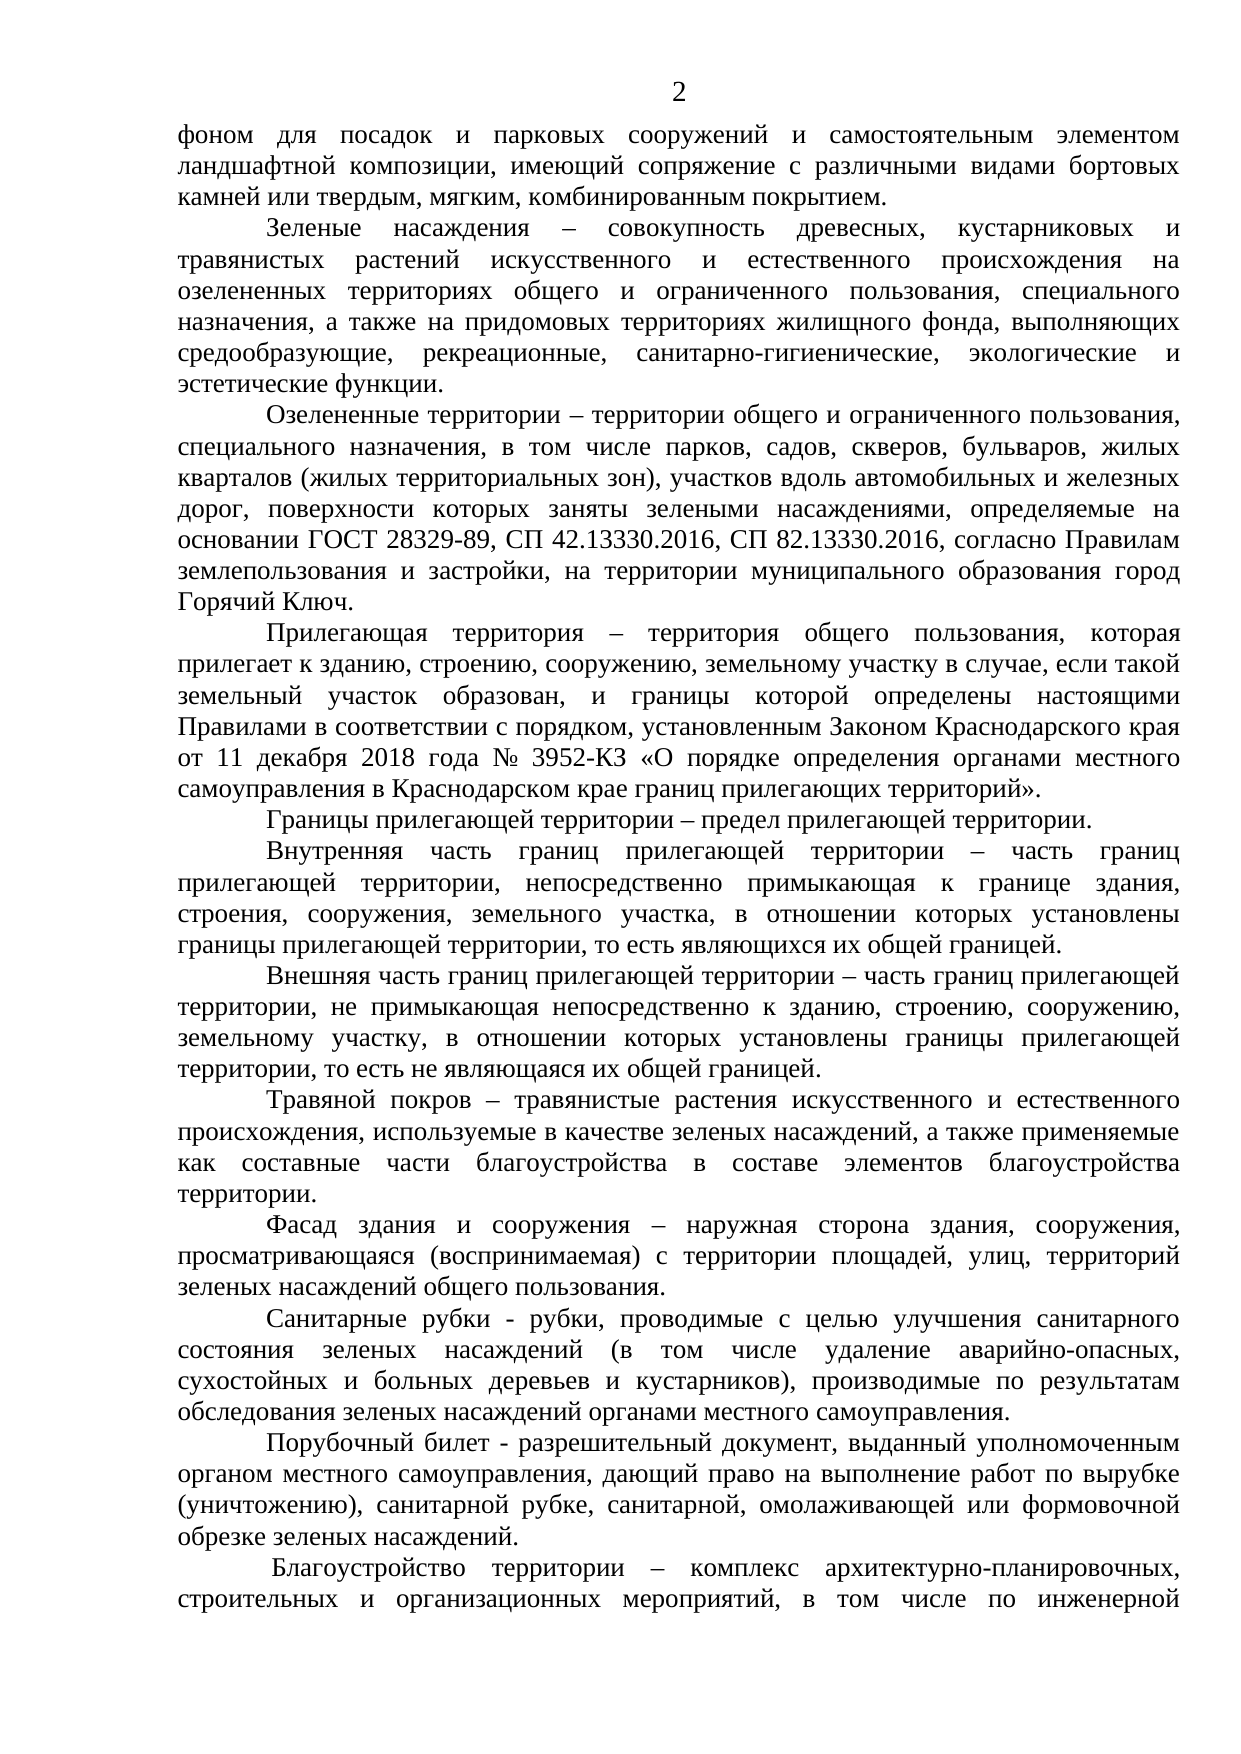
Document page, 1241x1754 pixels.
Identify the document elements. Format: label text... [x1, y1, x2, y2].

text Зеленые насаждения – совокупность древесных, кустарниковых и травянистых растений искусственного и естественного происхождения на озелененных территориях общего и ограниченного пользования, специального назначения, а также на придомовых территориях жилищного фонда, выполняющих средообразующие, рекреационные, санитарно-гигиенические, экологические и эстетические функции. [177, 212, 1181, 398]
text Порубочный билет - разрешительный документ, выданный уполномоченным органом местного самоуправления, дающий право на выполнение работ по вырубке (уничтожению), санитарной рубке, санитарной, омолаживающей или формовочной обрезке зеленых насаждений. [177, 1426, 1181, 1551]
text Внутренняя часть границ прилегающей территории – часть границ прилегающей территории, непосредственно примыкающая к границе здания, строения, сооружения, земельного участка, в отношении которых установлены границы прилегающей территории, то есть являющихся их общей границей. [177, 834, 1181, 959]
text Границы прилегающей территории – предел прилегающей территории. [177, 803, 1181, 834]
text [177, 118, 1181, 212]
text Санитарные рубки - рубки, проводимые с целью улучшения санитарного состояния зеленых насаждений (в том числе удаление аварийно-опасных, сухостойных и больных деревьев и кустарников), производимые по результатам обследования зеленых насаждений органами местного самоуправления. [177, 1302, 1181, 1426]
text Травяной покров – травянистые растения искусственного и естественного происхождения, используемые в качестве зеленых насаждений, а также применяемые как составные части благоустройства в составе элементов благоустройства территории. [177, 1084, 1181, 1208]
text Прилегающая территория – территория общего пользования, которая прилегает к зданию, строению, сооружению, земельному участку в случае, если такой земельный участок образован, и границы которой определены настоящими Правилами в соответствии с порядком, установленным Законом Краснодарского края от 11 декабря 2018 года № 3952-КЗ «О порядке определения органами местного самоуправления в Краснодарском крае границ прилегающих территорий». [177, 616, 1181, 803]
text Фасад здания и сооружения – наружная сторона здания, сооружения, просматривающаяся (воспринимаемая) с территории площадей, улиц, территорий зеленых насаждений общего пользования. [177, 1208, 1181, 1302]
text Внешняя часть границ прилегающей территории – часть границ прилегающей территории, не примыкающая непосредственно к зданию, строению, сооружению, земельному участку, в отношении которых установлены границы прилегающей территории, то есть не являющаяся их общей границей. [177, 959, 1181, 1084]
text Озелененные территории – территории общего и ограниченного пользования, специального назначения, в том числе парков, садов, скверов, бульваров, жилых кварталов (жилых территориальных зон), участков вдоль автомобильных и железных дорог, поверхности которых заняты зелеными насаждениями, определяемые на основании ГОСТ 28329-89, СП 42.13330.2016, СП 82.13330.2016, согласно Правилам землепользования и застройки, на территории муниципального образования город Горячий Ключ. [177, 398, 1181, 616]
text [177, 1551, 1181, 1613]
